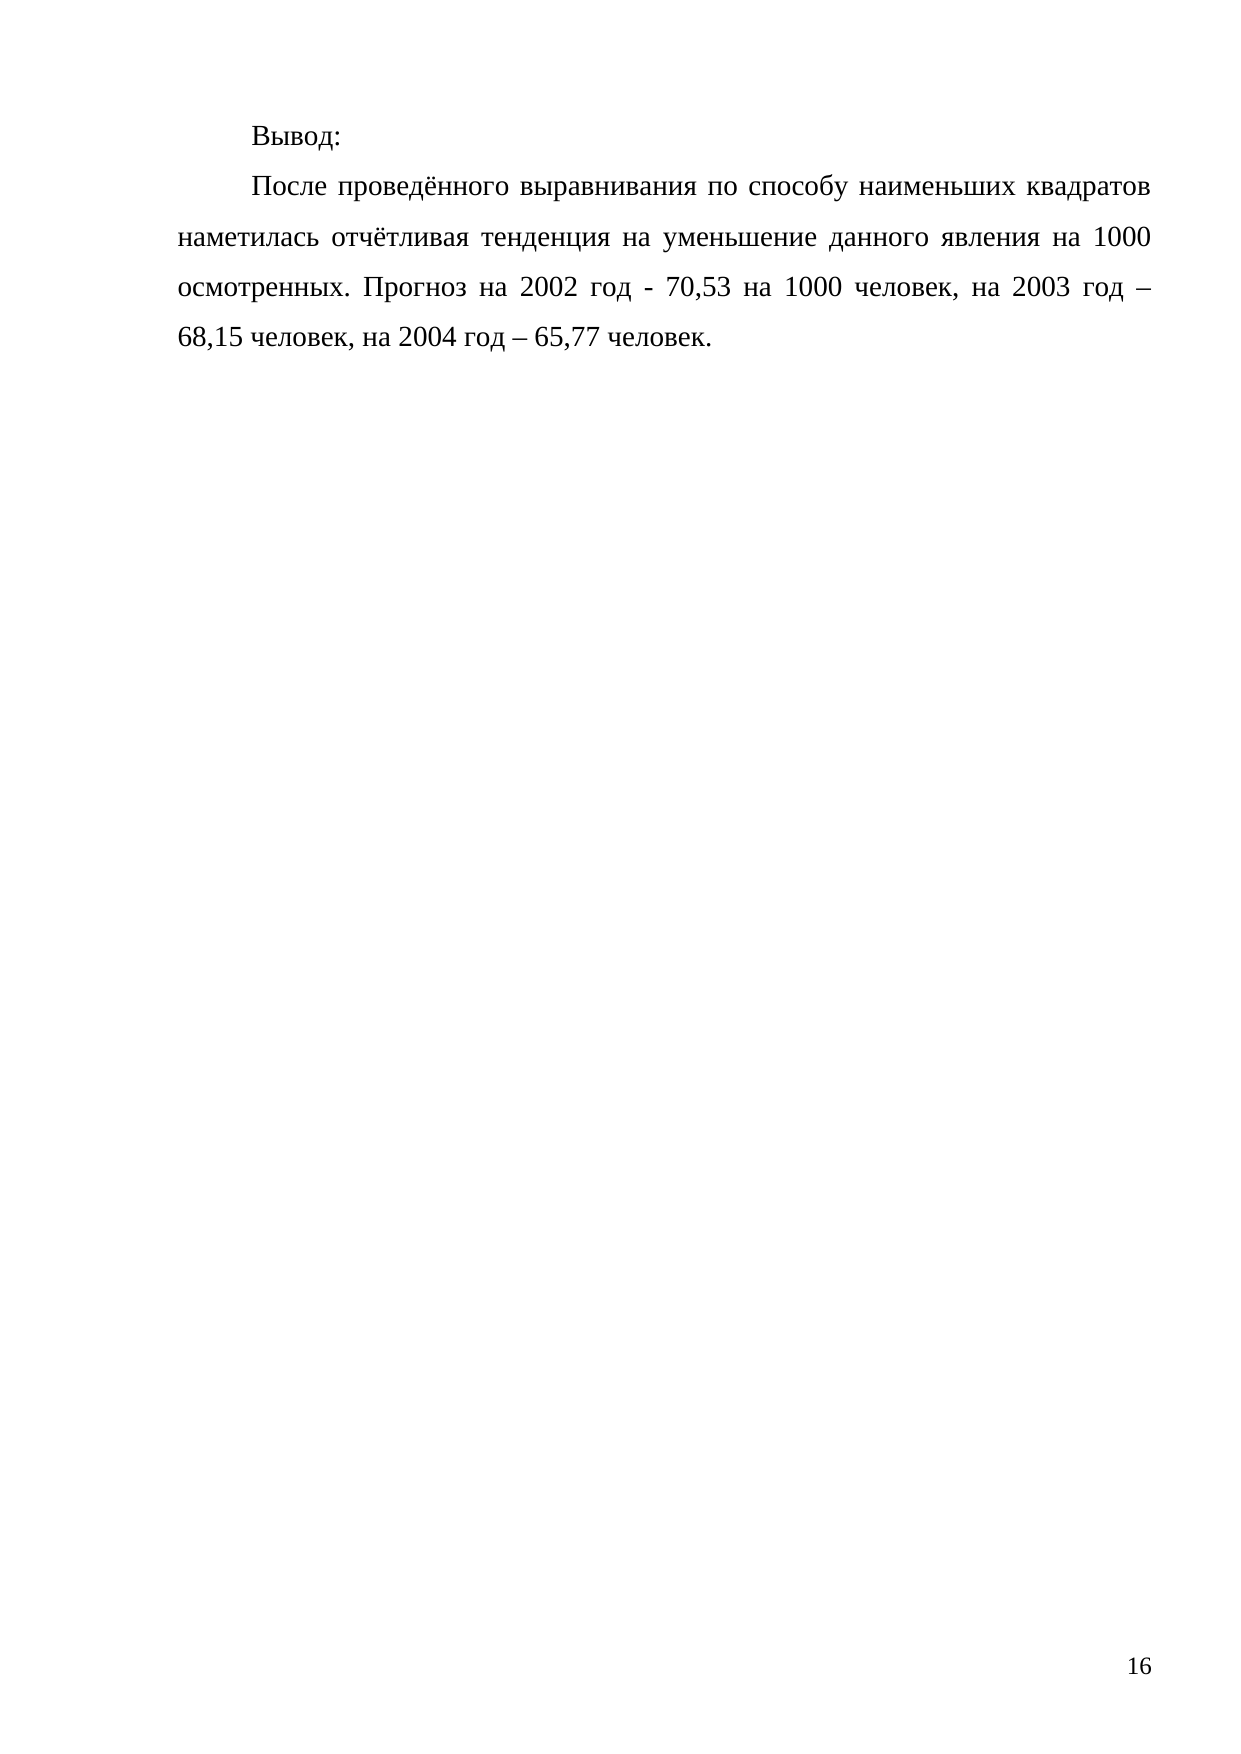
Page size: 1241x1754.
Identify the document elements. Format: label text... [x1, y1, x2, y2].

text После проведённого выравнивания по способу наименьших квадратов наметилась отчётливая тенденция на уменьшение данного явления на 1000 осмотренных. Прогноз на 2002 год - 70,53 на 1000 человек, на 2003 год – 68,15 человек, на 2004 год – 65,77 человек. [177, 168, 1152, 353]
text Вывод: [177, 118, 1152, 152]
